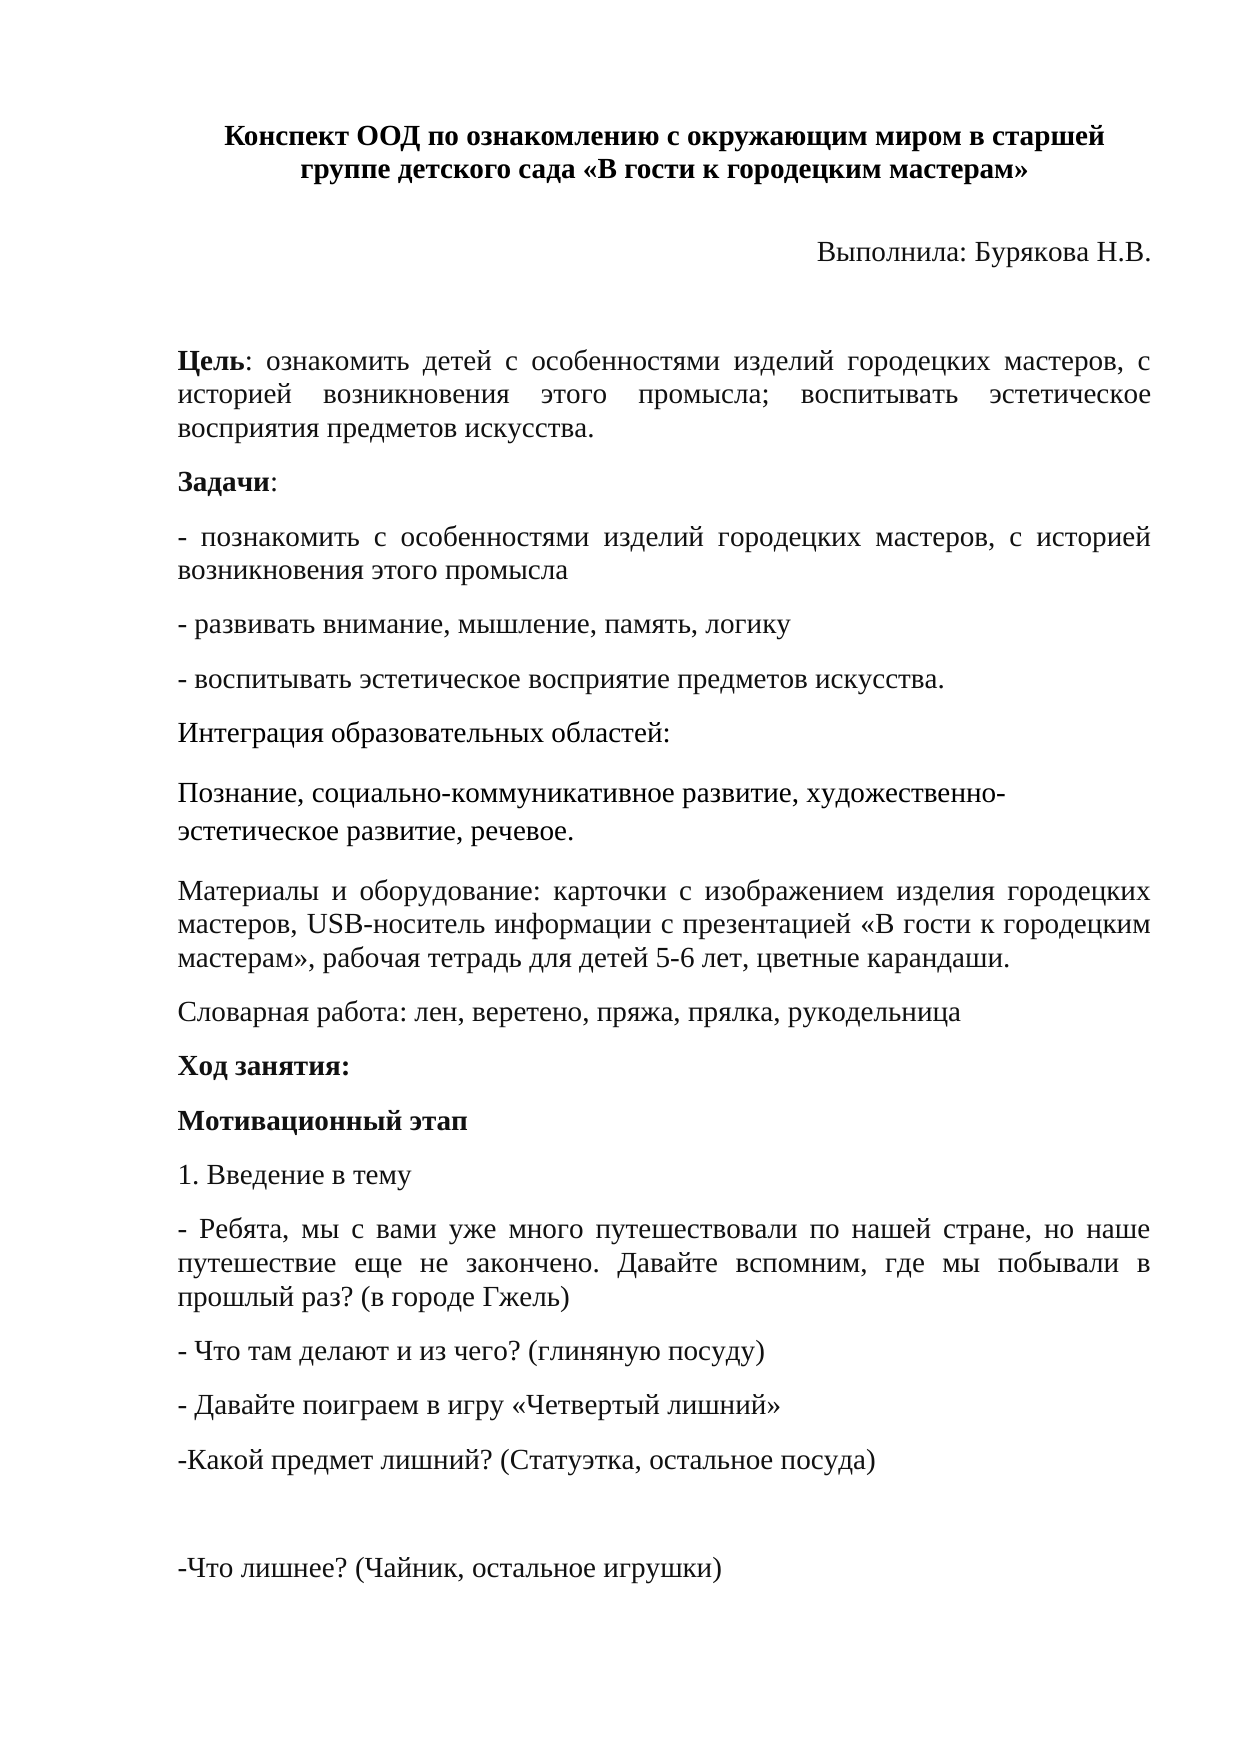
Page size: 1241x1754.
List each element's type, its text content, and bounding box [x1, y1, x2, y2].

text -Что лишнее? (Чайник, остальное игрушки) [177, 1551, 1152, 1584]
text Цель: ознакомить детей с особенностями изделий городецких мастеров, с историей возникновения этого промысла; воспитывать эстетическое восприятия предметов искусства. [177, 343, 1152, 443]
text Мотивационный этап [177, 1103, 1152, 1136]
text Выполнила: Бурякова Н.В. [177, 234, 1152, 268]
text Ход занятия: [177, 1048, 1152, 1082]
text - познакомить с особенностями изделий городецких мастеров, с историей возникновения этого промысла [177, 519, 1152, 586]
text - Что там делают и из чего? (глиняную посуду) [177, 1333, 1152, 1367]
text Словарная работа: лен, веретено, пряжа, прялка, рукодельница [177, 994, 1152, 1028]
text - развивать внимание, мышление, память, логику [177, 607, 1152, 640]
text 1. Введение в тему [177, 1157, 1152, 1191]
text - Ребята, мы с вами уже много путешествовали по нашей стране, но наше путешествие еще не закончено. Давайте вспомним, где мы побывали в прошлый раз? (в городе Гжель) [177, 1212, 1152, 1312]
text Задачи: [177, 464, 1152, 498]
text Интеграция образовательных областей: [177, 715, 1152, 749]
text Познание, социально-коммуникативное развитие, художественно-эстетическое развитие, речевое. [177, 775, 1152, 847]
text -Какой предмет лишний? (Статуэтка, остальное посуда) [177, 1442, 1152, 1475]
text - воспитывать эстетическое восприятие предметов искусства. [177, 661, 1152, 694]
text Конспект ООД по ознакомлению с окружающим миром в старшей группе детского сада «В гости к городецким мастерам» [177, 118, 1152, 213]
text Материалы и оборудование: карточки с изображением изделия городецких мастеров, USB-носитель информации с презентацией «В гости к городецким мастерам», рабочая тетрадь для детей 5-6 лет, цветные карандаши. [177, 873, 1152, 973]
text - Давайте поиграем в игру «Четвертый лишний» [177, 1387, 1152, 1421]
